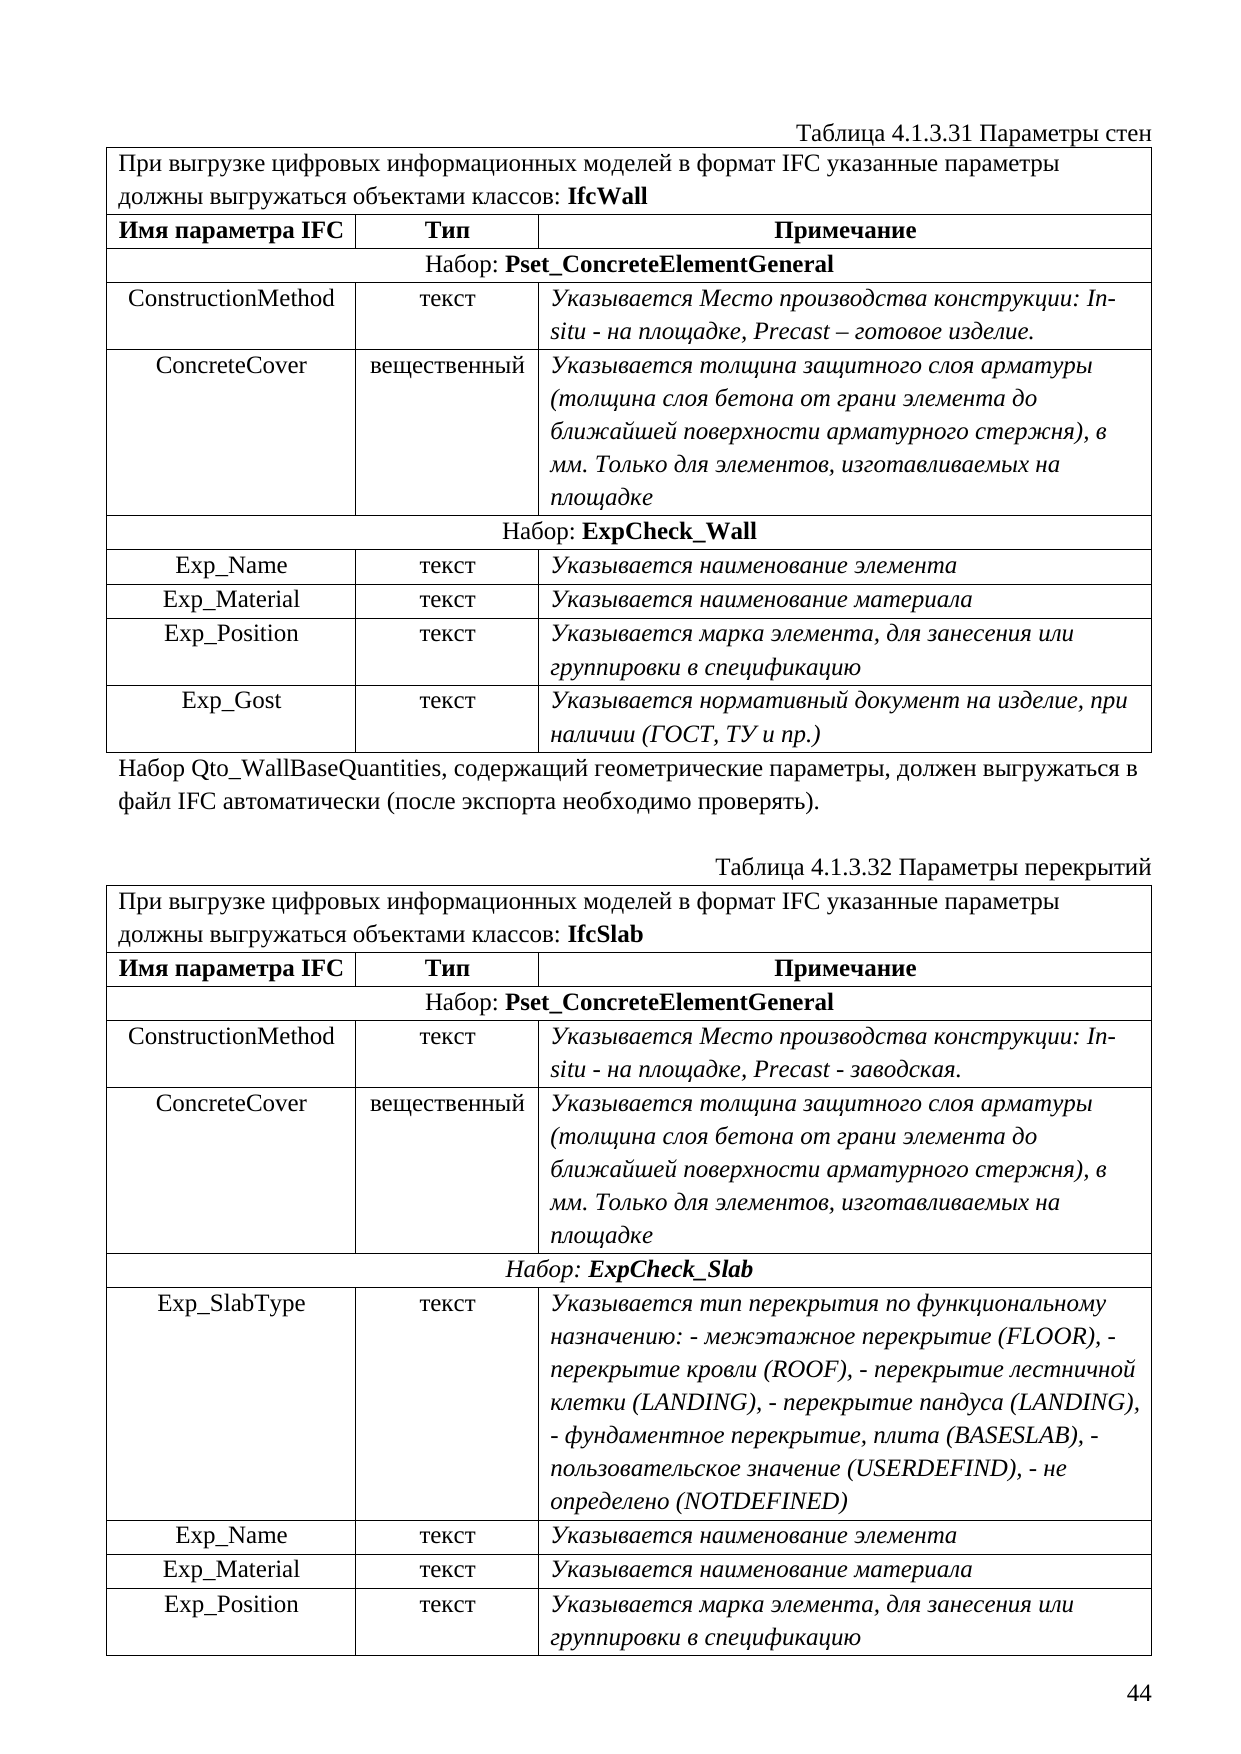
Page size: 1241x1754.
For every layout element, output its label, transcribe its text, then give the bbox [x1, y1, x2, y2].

table_cell Указывается нормативный документ на изделие, при наличии (ГОСТ, ТУ и пр.) [539, 686, 1151, 752]
table_cell текст [356, 550, 538, 583]
table_cell ConstructionMethod [107, 283, 355, 349]
table_cell Указывается наименование материала [539, 1555, 1151, 1588]
table_cell Имя параметра IFC [107, 953, 355, 986]
table_cell текст [356, 686, 538, 752]
table_cell Указывается марка элемента, для занесения или группировки в спецификацию [539, 1589, 1151, 1655]
table_cell вещественный [356, 350, 538, 515]
table_cell Указывается толщина защитного слоя арматуры (толщина слоя бетона от грани элемента до ближайшей поверхности арматурного стержня), в мм. Только для элементов, изготавливаемых на площадке [539, 350, 1151, 515]
table_cell Набор: ExpCheck_Wall [107, 516, 1151, 549]
table_cell вещественный [356, 1088, 538, 1253]
table_cell Указывается толщина защитного слоя арматуры (толщина слоя бетона от грани элемента до ближайшей поверхности арматурного стержня), в мм. Только для элементов, изготавливаемых на площадке [539, 1088, 1151, 1253]
table_cell Указывается тип перекрытия по функциональному назначению: - межэтажное перекрытие (FLOOR), - перекрытие кровли (ROOF), - перекрытие лестничной клетки (LANDING), - перекрытие пандуса (LANDING), - фундаментное перекрытие, плита (BASESLAB), - пользовательское значение (USERDEFIND), - не определено (NOTDEFINED) [539, 1288, 1151, 1519]
table_cell Указывается наименование материала [539, 585, 1151, 617]
table_cell Exp_Material [107, 1555, 355, 1588]
table_cell Набор: Pset_ConcreteElementGeneral [107, 249, 1151, 282]
table_cell текст [356, 619, 538, 684]
table_header При выгрузке цифровых информационных моделей в формат IFC указанные параметры должны выгружаться объектами классов: IfcSlab [107, 886, 1151, 952]
table_cell Указывается Место производства конструкции: In-situ - на площадке, Precast - заводская. [539, 1021, 1151, 1087]
table_cell ConstructionMethod [107, 1021, 355, 1087]
table_header При выгрузке цифровых информационных моделей в формат IFC указанные параметры должны выгружаться объектами классов: IfcWall [107, 148, 1151, 214]
table_cell текст [356, 1589, 538, 1655]
table_cell Exp_Name [107, 550, 355, 583]
table_cell Указывается наименование элемента [539, 550, 1151, 583]
table_cell текст [356, 283, 538, 349]
table_cell Указывается марка элемента, для занесения или группировки в спецификацию [539, 619, 1151, 684]
table_cell текст [356, 1521, 538, 1553]
table_cell ConcreteCover [107, 350, 355, 515]
table_cell Exp_Material [107, 585, 355, 617]
table_cell Exp_Position [107, 619, 355, 684]
table_cell текст [356, 1021, 538, 1087]
table_cell ConcreteCover [107, 1088, 355, 1253]
table_cell Exp_Name [107, 1521, 355, 1553]
table_cell текст [356, 1555, 538, 1588]
table_cell Имя параметра IFC [107, 215, 355, 248]
text Набор Qto_WallBaseQuantities, содержащий геометрические параметры, должен выгружаться в файл IFC автоматически (после экспорта необходимо проверять). [118, 753, 1152, 814]
table_cell Указывается наименование элемента [539, 1521, 1151, 1553]
table_cell Примечание [539, 215, 1151, 248]
table_cell Тип [356, 953, 538, 986]
table_cell Exp_Position [107, 1589, 355, 1655]
table_cell Указывается Место производства конструкции: In-situ - на площадке, Precast – готовое изделие. [539, 283, 1151, 349]
table_cell текст [356, 1288, 538, 1519]
table_cell Exp_SlabType [107, 1288, 355, 1519]
table_cell Примечание [539, 953, 1151, 986]
table_cell Exp_Gost [107, 686, 355, 752]
table_cell текст [356, 585, 538, 617]
table_cell Набор: Pset_ConcreteElementGeneral [107, 987, 1151, 1020]
table_cell Тип [356, 215, 538, 248]
table_cell Набор: ExpCheck_Slab [107, 1254, 1151, 1287]
